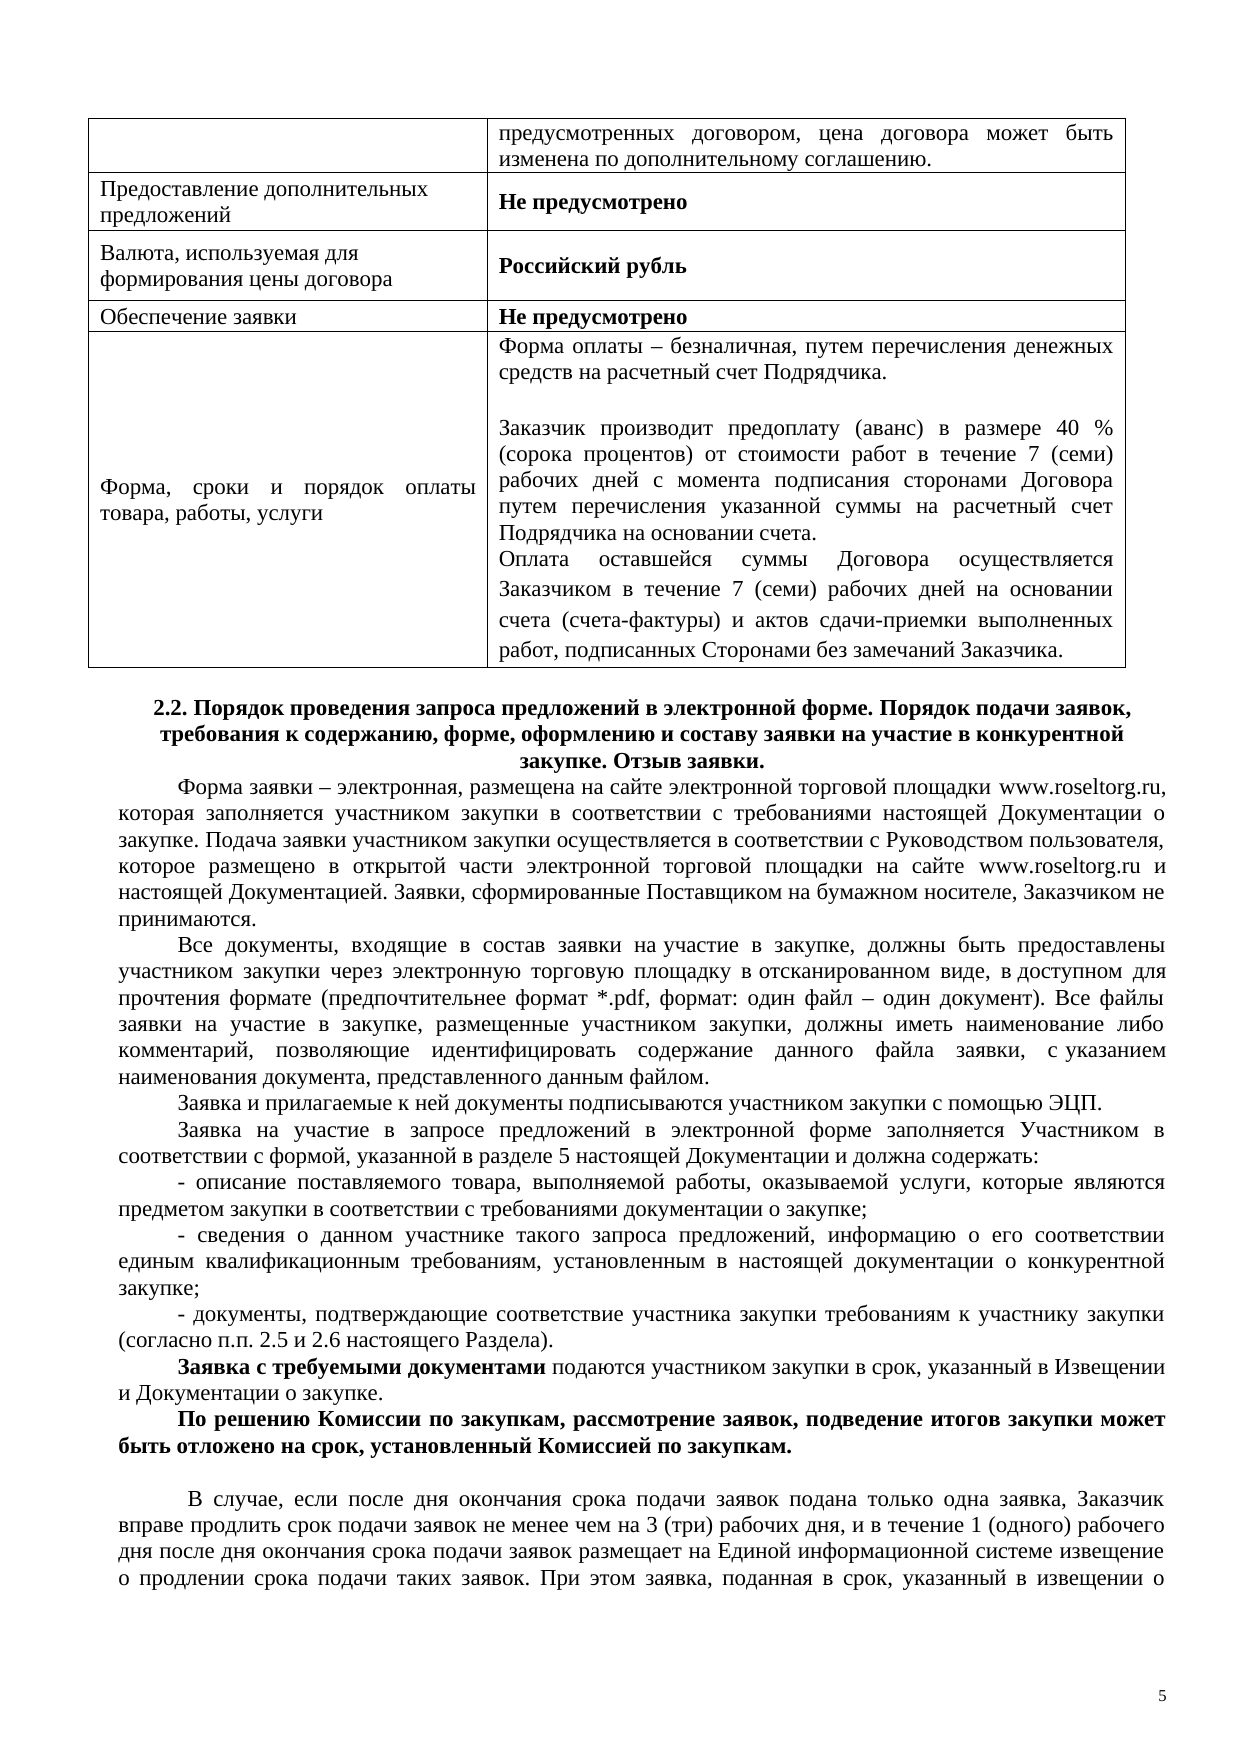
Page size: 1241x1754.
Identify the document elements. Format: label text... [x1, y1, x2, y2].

text - сведения о данном участнике такого запроса предложений, информацию о его соответствии единым квалификационным требованиям, установленным в настоящей документации о конкурентной закупке; [118, 1221, 1166, 1300]
text Заявка на участие в запросе предложений в электронной форме заполняется Участником в соответствии с формой, указанной в разделе 5 настоящей Документации и должна содержать: [118, 1116, 1166, 1168]
table_cell Обеспечение заявки [89, 301, 487, 331]
text Форма заявки – электронная, размещена на сайте электронной торговой площадки www.roseltorg.ru, которая заполняется участником закупки в соответствии с требованиями настоящей Документации о закупке. Подача заявки участником закупки осуществляется в соответствии с Руководством пользователя, которое размещено в открытой части электронной торговой площадки на сайте www.roseltorg.ru и настоящей Документацией. Заявки, сформированные Поставщиком на бумажном носителе, Заказчиком не принимаются. [118, 773, 1166, 931]
text Заявка с требуемыми документами подаются участником закупки в срок, указанный в Извещении и Документации о закупке. [118, 1353, 1166, 1406]
text По решению Комиссии по закупкам, рассмотрение заявок, подведение итогов закупки может быть отложено на срок, установленный Комиссией по закупкам. [118, 1406, 1166, 1458]
table_cell Не предусмотрено [488, 301, 1125, 331]
text Все документы, входящие в состав заявки на участие в закупке, должны быть предоставлены участником закупки через электронную торговую площадку в отсканированном виде, в доступном для прочтения формате (предпочтительнее формат *.pdf, формат: один файл – один документ). Все файлы заявки на участие в закупке, размещенные участником закупки, должны иметь наименование либо комментарий, позволяющие идентифицировать содержание данного файла заявки, с указанием наименования документа, представленного данным файлом. [118, 931, 1166, 1089]
table_cell Не предусмотрено [488, 173, 1125, 230]
table_cell Форма, сроки и порядок оплаты товара, работы, услуги [89, 332, 487, 667]
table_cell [89, 119, 487, 172]
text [118, 1484, 1166, 1590]
table_cell Предоставление дополнительных предложений [89, 173, 487, 230]
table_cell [488, 119, 1125, 172]
text - документы, подтверждающие соответствие участника закупки требованиям к участнику закупки (согласно п.п. 2.5 и 2.6 настоящего Раздела). [118, 1300, 1166, 1353]
table_cell Форма оплаты – безналичная, путем перечисления денежных средств на расчетный счет Подрядчика. Заказчик производит предоплату (аванс) в размере 40 % (сорока процентов) от стоимости работ в течение 7 (семи) рабочих дней с момента подписания сторонами Договора путем перечисления указанной суммы на расчетный счет Подрядчика на основании счета. Оплата оставшейся суммы Договора осуществляется Заказчиком в течение 7 (семи) рабочих дней на основании счета (счета-фактуры) и актов сдачи-приемки выполненных работ, подписанных Сторонами без замечаний Заказчика. [488, 332, 1125, 667]
table_cell Валюта, используемая для формирования цены договора [89, 231, 487, 300]
table_cell Российский рубль [488, 231, 1125, 300]
text 2.2. Порядок проведения запроса предложений в электронной форме. Порядок подачи заявок, требования к содержанию, форме, оформлению и составу заявки на участие в конкурентной закупке. Отзыв заявки. [118, 694, 1166, 773]
text Заявка и прилагаемые к ней документы подписываются участником закупки с помощью ЭЦП. [118, 1089, 1166, 1116]
text - описание поставляемого товара, выполняемой работы, оказываемой услуги, которые являются предметом закупки в соответствии с требованиями документации о закупке; [118, 1168, 1166, 1221]
